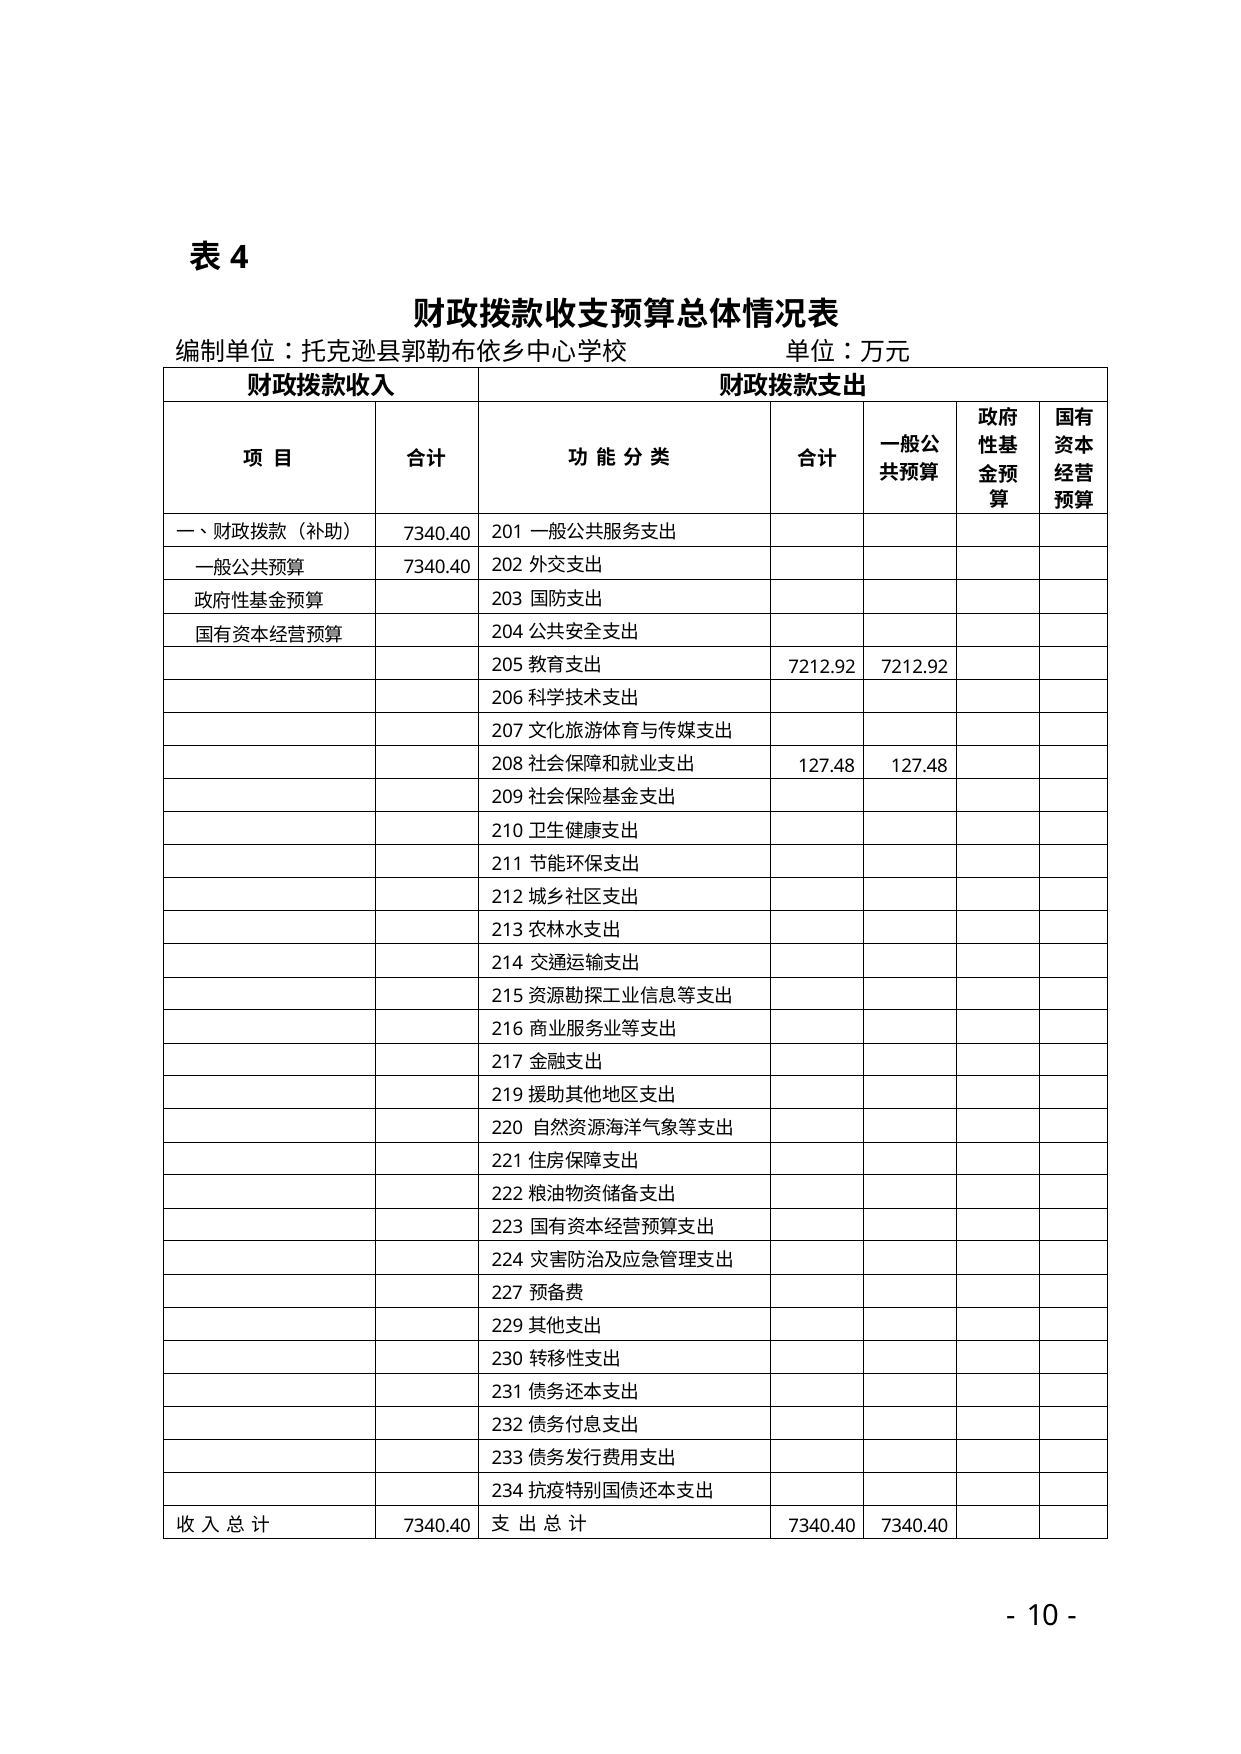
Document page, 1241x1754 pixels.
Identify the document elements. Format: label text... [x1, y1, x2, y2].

table_cell [957, 812, 1039, 844]
table_cell [1040, 1143, 1107, 1174]
table_cell [864, 978, 956, 1009]
table_cell [376, 812, 478, 844]
table_cell 229 其他支出 [479, 1308, 770, 1339]
table_cell [1040, 1440, 1107, 1472]
table_cell [864, 779, 956, 811]
table_cell 合计 [376, 402, 478, 513]
table_cell 220 自然资源海洋气象等支出 [479, 1109, 770, 1141]
table_cell [957, 547, 1039, 579]
table_cell 国有 资本 经营 预算 [1040, 402, 1107, 513]
table_cell [1040, 845, 1107, 877]
table_cell [957, 1308, 1039, 1339]
table_cell [957, 1440, 1039, 1472]
table_cell [771, 1109, 863, 1141]
table_cell 一、财政拨款（补助） [164, 514, 375, 546]
table_cell [164, 978, 375, 1009]
table_cell [864, 514, 956, 546]
table_cell [864, 1175, 956, 1207]
table_cell 127.48 [771, 746, 863, 778]
table_cell [771, 1010, 863, 1042]
table_cell [864, 1143, 956, 1174]
table_cell 224 灾害防治及应急管理支出 [479, 1241, 770, 1273]
table_cell [164, 1109, 375, 1141]
table_cell [1040, 746, 1107, 778]
table_cell [376, 1241, 478, 1273]
table_cell [1040, 580, 1107, 612]
table_cell [164, 878, 375, 910]
table_cell [957, 1473, 1039, 1504]
table_cell [957, 1341, 1039, 1372]
table_cell [771, 1241, 863, 1273]
table_cell [864, 1241, 956, 1273]
table_cell 支 出 总 计 [479, 1506, 770, 1538]
table_cell [771, 580, 863, 612]
table_cell [164, 1473, 375, 1504]
table_cell 232 债务付息支出 [479, 1407, 770, 1438]
table_cell 214 交通运输支出 [479, 944, 770, 976]
table_cell [376, 1010, 478, 1042]
table_cell [771, 911, 863, 943]
table_cell [376, 1076, 478, 1108]
table_cell [164, 1407, 375, 1438]
table_header 财政拨款收入 [164, 368, 478, 401]
table_cell 221 住房保障支出 [479, 1143, 770, 1174]
table_cell 233 债务发行费用支出 [479, 1440, 770, 1472]
table_cell [164, 746, 375, 778]
table_cell [771, 680, 863, 712]
table_cell 7340.40 [864, 1506, 956, 1538]
table_cell [864, 1407, 956, 1438]
table_cell [376, 1374, 478, 1406]
table_cell [376, 1143, 478, 1174]
table_cell [1040, 680, 1107, 712]
text 表 4 [189, 236, 1108, 276]
table_cell [164, 713, 375, 745]
text 财政拨款收支预算总体情况表 [413, 293, 1108, 333]
table_cell [957, 1209, 1039, 1240]
table_cell [957, 1374, 1039, 1406]
table_cell [957, 1010, 1039, 1042]
table_cell 政府 性基 金预 算 [957, 402, 1039, 513]
table_cell [957, 1076, 1039, 1108]
table_cell 234 抗疫特别国债还本支出 [479, 1473, 770, 1504]
table_cell [164, 1440, 375, 1472]
table_cell [771, 1044, 863, 1075]
table_cell 213 农林水支出 [479, 911, 770, 943]
table_cell [164, 1010, 375, 1042]
table_cell [376, 845, 478, 877]
table_cell [376, 1473, 478, 1504]
table_cell [864, 1440, 956, 1472]
table_cell [164, 680, 375, 712]
table_cell 230 转移性支出 [479, 1341, 770, 1372]
table_cell 功 能 分 类 [479, 402, 770, 513]
table_cell [1040, 1044, 1107, 1075]
table_cell [957, 1241, 1039, 1273]
table_cell [164, 1341, 375, 1372]
table_cell [376, 1275, 478, 1306]
table_cell [771, 1209, 863, 1240]
table_cell [164, 1076, 375, 1108]
table_cell 201 一般公共服务支出 [479, 514, 770, 546]
table_cell [864, 878, 956, 910]
table_cell [164, 779, 375, 811]
table_cell 217 金融支出 [479, 1044, 770, 1075]
table_cell [771, 1341, 863, 1372]
table_cell [376, 1440, 478, 1472]
table_cell [164, 911, 375, 943]
table_cell 211 节能环保支出 [479, 845, 770, 877]
table_cell [771, 1407, 863, 1438]
table_cell [957, 746, 1039, 778]
table_cell [771, 1473, 863, 1504]
table_cell 208 社会保障和就业支出 [479, 746, 770, 778]
table_cell 202 外交支出 [479, 547, 770, 579]
table_cell 206 科学技术支出 [479, 680, 770, 712]
table_cell [771, 779, 863, 811]
table_cell 项 目 [164, 402, 375, 513]
table_cell [1040, 1473, 1107, 1504]
table_cell [164, 1209, 375, 1240]
table_cell [771, 944, 863, 976]
table_cell [771, 878, 863, 910]
table_cell [957, 514, 1039, 546]
table_cell [771, 1143, 863, 1174]
table_cell [1040, 1109, 1107, 1141]
table_cell [376, 779, 478, 811]
table_cell [771, 614, 863, 646]
table_cell [164, 1275, 375, 1306]
table_cell [1040, 547, 1107, 579]
table_cell [864, 580, 956, 612]
table_cell [864, 1209, 956, 1240]
table_cell [771, 978, 863, 1009]
table_cell [771, 547, 863, 579]
table_cell 222 粮油物资储备支出 [479, 1175, 770, 1207]
table_cell [864, 614, 956, 646]
table_cell 209 社会保险基金支出 [479, 779, 770, 811]
table_cell [957, 680, 1039, 712]
table_cell [957, 1275, 1039, 1306]
table_cell [957, 779, 1039, 811]
table_cell [771, 1076, 863, 1108]
table_cell [957, 1175, 1039, 1207]
table_cell [1040, 713, 1107, 745]
table_cell [1040, 1076, 1107, 1108]
table_cell [864, 911, 956, 943]
table_cell [864, 845, 956, 877]
table_cell [1040, 1275, 1107, 1306]
table_cell [1040, 944, 1107, 976]
table_cell 7340.40 [376, 514, 478, 546]
table_cell [164, 1044, 375, 1075]
table_cell [771, 812, 863, 844]
table_cell [957, 1407, 1039, 1438]
table_cell [1040, 878, 1107, 910]
table_cell [1040, 1010, 1107, 1042]
table_cell [376, 911, 478, 943]
table_cell 合计 [771, 402, 863, 513]
table_cell [164, 647, 375, 679]
table_cell [1040, 614, 1107, 646]
table_cell 227 预备费 [479, 1275, 770, 1306]
table_cell [164, 1241, 375, 1273]
table_cell [1040, 647, 1107, 679]
table_cell [864, 1076, 956, 1108]
table_cell [957, 1143, 1039, 1174]
text 编制单位：托克逊县郭勒布依乡中心学校 单位：万元 [175, 337, 1108, 367]
table_cell [376, 1044, 478, 1075]
table_cell [376, 614, 478, 646]
table_cell 收 入 总 计 [164, 1506, 375, 1538]
table_cell [1040, 1374, 1107, 1406]
table_cell [376, 1109, 478, 1141]
table_cell [957, 614, 1039, 646]
table_cell 127.48 [864, 746, 956, 778]
table_cell [864, 1341, 956, 1372]
table_cell [957, 978, 1039, 1009]
table_cell 205 教育支出 [479, 647, 770, 679]
table_cell [1040, 779, 1107, 811]
table_cell [376, 1341, 478, 1372]
table_cell [376, 647, 478, 679]
table_cell [957, 878, 1039, 910]
table_cell [771, 713, 863, 745]
table_cell [376, 713, 478, 745]
table_cell [864, 1109, 956, 1141]
table_cell [864, 1308, 956, 1339]
table_cell [864, 1010, 956, 1042]
table_cell [1040, 978, 1107, 1009]
table_cell 7340.40 [376, 1506, 478, 1538]
table_cell 215 资源勘探工业信息等支出 [479, 978, 770, 1009]
table_cell [771, 1374, 863, 1406]
table_cell [864, 713, 956, 745]
table_cell [864, 812, 956, 844]
table_cell 7212.92 [771, 647, 863, 679]
table_cell [164, 812, 375, 844]
table_cell [1040, 1506, 1107, 1538]
table_cell 一般公共预算 [164, 547, 375, 579]
table_cell 219 援助其他地区支出 [479, 1076, 770, 1108]
table_cell [164, 1175, 375, 1207]
table_cell [864, 1275, 956, 1306]
table_cell [164, 1374, 375, 1406]
table_cell [864, 680, 956, 712]
table_cell [376, 746, 478, 778]
table_cell [957, 944, 1039, 976]
table_cell [164, 845, 375, 877]
table_cell 207 文化旅游体育与传媒支出 [479, 713, 770, 745]
table_cell [771, 1440, 863, 1472]
table_cell [376, 1407, 478, 1438]
table_cell [164, 944, 375, 976]
table_cell 203 国防支出 [479, 580, 770, 612]
table_cell [957, 580, 1039, 612]
table_cell 216 商业服务业等支出 [479, 1010, 770, 1042]
table_cell [1040, 1407, 1107, 1438]
table_cell [376, 978, 478, 1009]
table_cell [376, 1175, 478, 1207]
table_cell [376, 680, 478, 712]
table_cell 7340.40 [771, 1506, 863, 1538]
table_cell [864, 944, 956, 976]
table_cell 231 债务还本支出 [479, 1374, 770, 1406]
table_header 财政拨款支出 [479, 368, 1107, 401]
table_cell [376, 878, 478, 910]
table_cell [1040, 1341, 1107, 1372]
table_cell [376, 1308, 478, 1339]
table_cell [957, 845, 1039, 877]
table_cell 204 公共安全支出 [479, 614, 770, 646]
table_cell [1040, 1241, 1107, 1273]
table_cell [864, 1473, 956, 1504]
table_cell [957, 1109, 1039, 1141]
table_cell [771, 1175, 863, 1207]
table_cell [1040, 1209, 1107, 1240]
table_cell 7340.40 [376, 547, 478, 579]
table_cell 212 城乡社区支出 [479, 878, 770, 910]
table_cell [376, 944, 478, 976]
table_cell [771, 1308, 863, 1339]
table_cell 223 国有资本经营预算支出 [479, 1209, 770, 1240]
table_cell [864, 1044, 956, 1075]
table_cell [864, 547, 956, 579]
table_cell [1040, 1175, 1107, 1207]
table_cell [957, 1044, 1039, 1075]
table_cell [1040, 514, 1107, 546]
table_cell [957, 1506, 1039, 1538]
table_cell [957, 911, 1039, 943]
table_cell 7212.92 [864, 647, 956, 679]
table_cell [957, 647, 1039, 679]
table_cell [771, 514, 863, 546]
table_cell 一般公 共预算 [864, 402, 956, 513]
table_cell 政府性基金预算 [164, 580, 375, 612]
table_cell [376, 580, 478, 612]
table_cell [864, 1374, 956, 1406]
table_cell [164, 1308, 375, 1339]
table_cell [164, 1143, 375, 1174]
table_cell [376, 1209, 478, 1240]
table_cell [771, 845, 863, 877]
table_cell [771, 1275, 863, 1306]
table_cell [1040, 911, 1107, 943]
table_cell [1040, 1308, 1107, 1339]
table_cell 国有资本经营预算 [164, 614, 375, 646]
table_cell [1040, 812, 1107, 844]
table_cell [957, 713, 1039, 745]
table_cell 210 卫生健康支出 [479, 812, 770, 844]
